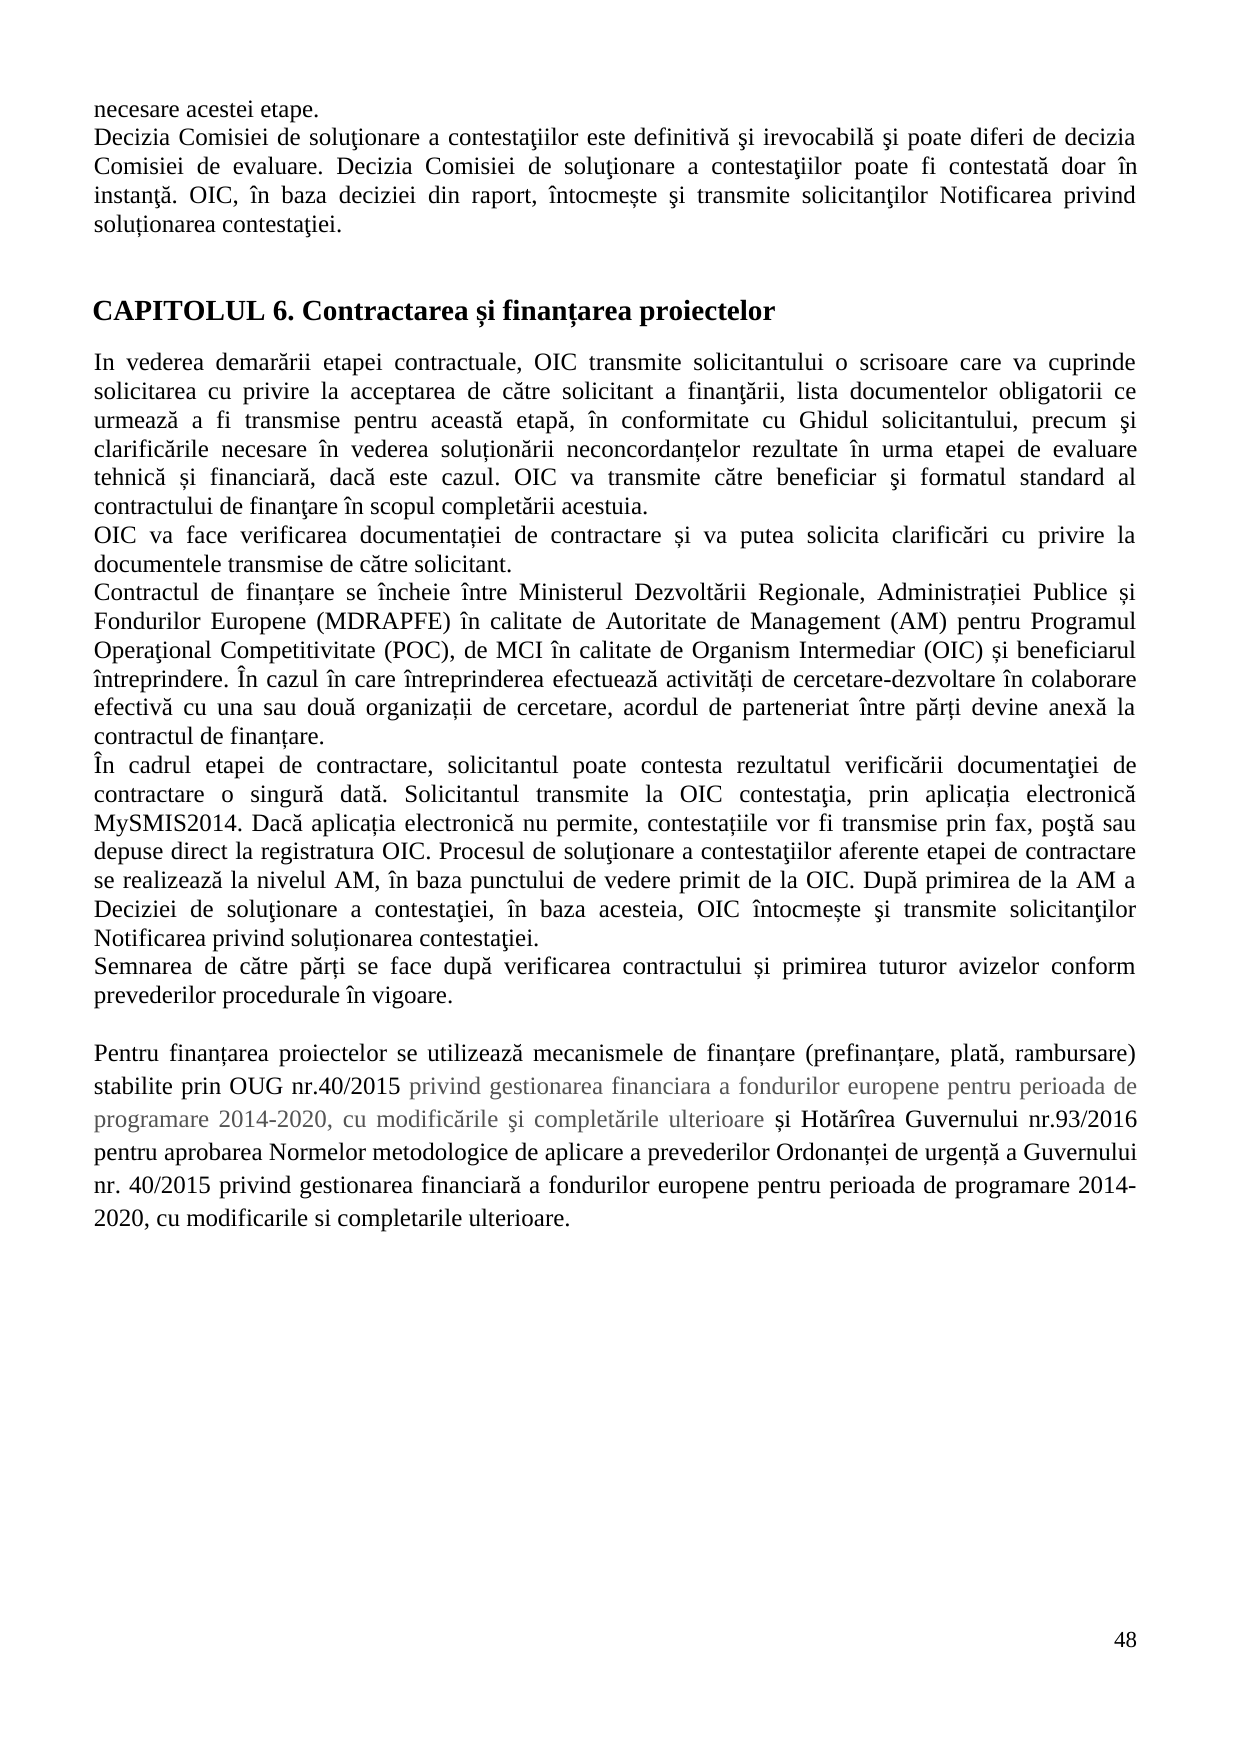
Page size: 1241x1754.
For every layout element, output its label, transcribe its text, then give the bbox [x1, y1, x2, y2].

text Contractul de finanțare se încheie între Ministerul Dezvoltării Regionale, Administrației Publice și Fondurilor Europene (MDRAPFE) în calitate de Autoritate de Management (AM) pentru Programul Operaţional Competitivitate (POC), de MCI în calitate de Organism Intermediar (OIC) și beneficiarul întreprindere. În cazul în care întreprinderea efectuează activități de cercetare-dezvoltare în colaborare efectivă cu una sau două organizații de cercetare, acordul de parteneriat între părți devine anexă la contractul de finanțare. [94, 577, 1137, 750]
text Semnarea de către părți se face după verificarea contractului și primirea tuturor avizelor conform prevederilor procedurale în vigoare. [94, 951, 1138, 1009]
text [94, 94, 1137, 122]
text Pentru finanțarea proiectelor se utilizează mecanismele de finanțare (prefinanțare, plată, rambursare) stabilite prin OUG nr.40/2015 privind gestionarea financiara a fondurilor europene pentru perioada de programare 2014-2020, cu modificările şi completările ulterioare și Hotărîrea Guvernului nr.93/2016 pentru aprobarea Normelor metodologice de aplicare a prevederilor Ordonanței de urgență a Guvernului nr. 40/2015 privind gestionarea financiară a fondurilor europene pentru perioada de programare 2014- 2020, cu modificarile si completarile ulterioare. [94, 1038, 1137, 1232]
text Decizia Comisiei de soluţionare a contestaţiilor este definitivă şi irevocabilă şi poate diferi de decizia Comisiei de evaluare. Decizia Comisiei de soluţionare a contestaţiilor poate fi contestată doar în instanţă. OIC, în baza deciziei din raport, întocmește şi transmite solicitanţilor Notificarea privind soluționarea contestaţiei. [94, 122, 1137, 237]
text In vederea demarării etapei contractuale, OIC transmite solicitantului o scrisoare care va cuprinde solicitarea cu privire la acceptarea de către solicitant a finanţării, lista documentelor obligatorii ce urmează a fi transmise pentru această etapă, în conformitate cu Ghidul solicitantului, precum şi clarificările necesare în vederea soluționării neconcordanțelor rezultate în urma etapei de evaluare tehnică și financiară, dacă este cazul. OIC va transmite către beneficiar şi formatul standard al contractului de finanţare în scopul completării acestuia. [94, 347, 1138, 520]
text În cadrul etapei de contractare, solicitantul poate contesta rezultatul verificării documentaţiei de contractare o singură dată. Solicitantul transmite la OIC contestaţia, prin aplicația electronică MySMIS2014. Dacă aplicația electronică nu permite, contestațiile vor fi transmise prin fax, poştă sau depuse direct la registratura OIC. Procesul de soluţionare a contestaţiilor aferente etapei de contractare se realizează la nivelul AM, în baza punctului de vedere primit de la OIC. După primirea de la AM a Deciziei de soluţionare a contestaţiei, în baza acesteia, OIC întocmește şi transmite solicitanţilor Notificarea privind soluționarea contestaţiei. [94, 750, 1137, 951]
text OIC va face verificarea documentației de contractare și va putea solicita clarificări cu privire la documentele transmise de către solicitant. [94, 520, 1137, 577]
subtitle CAPITOLUL 6. Contractarea și finanțarea proiectelor [92, 293, 1139, 327]
